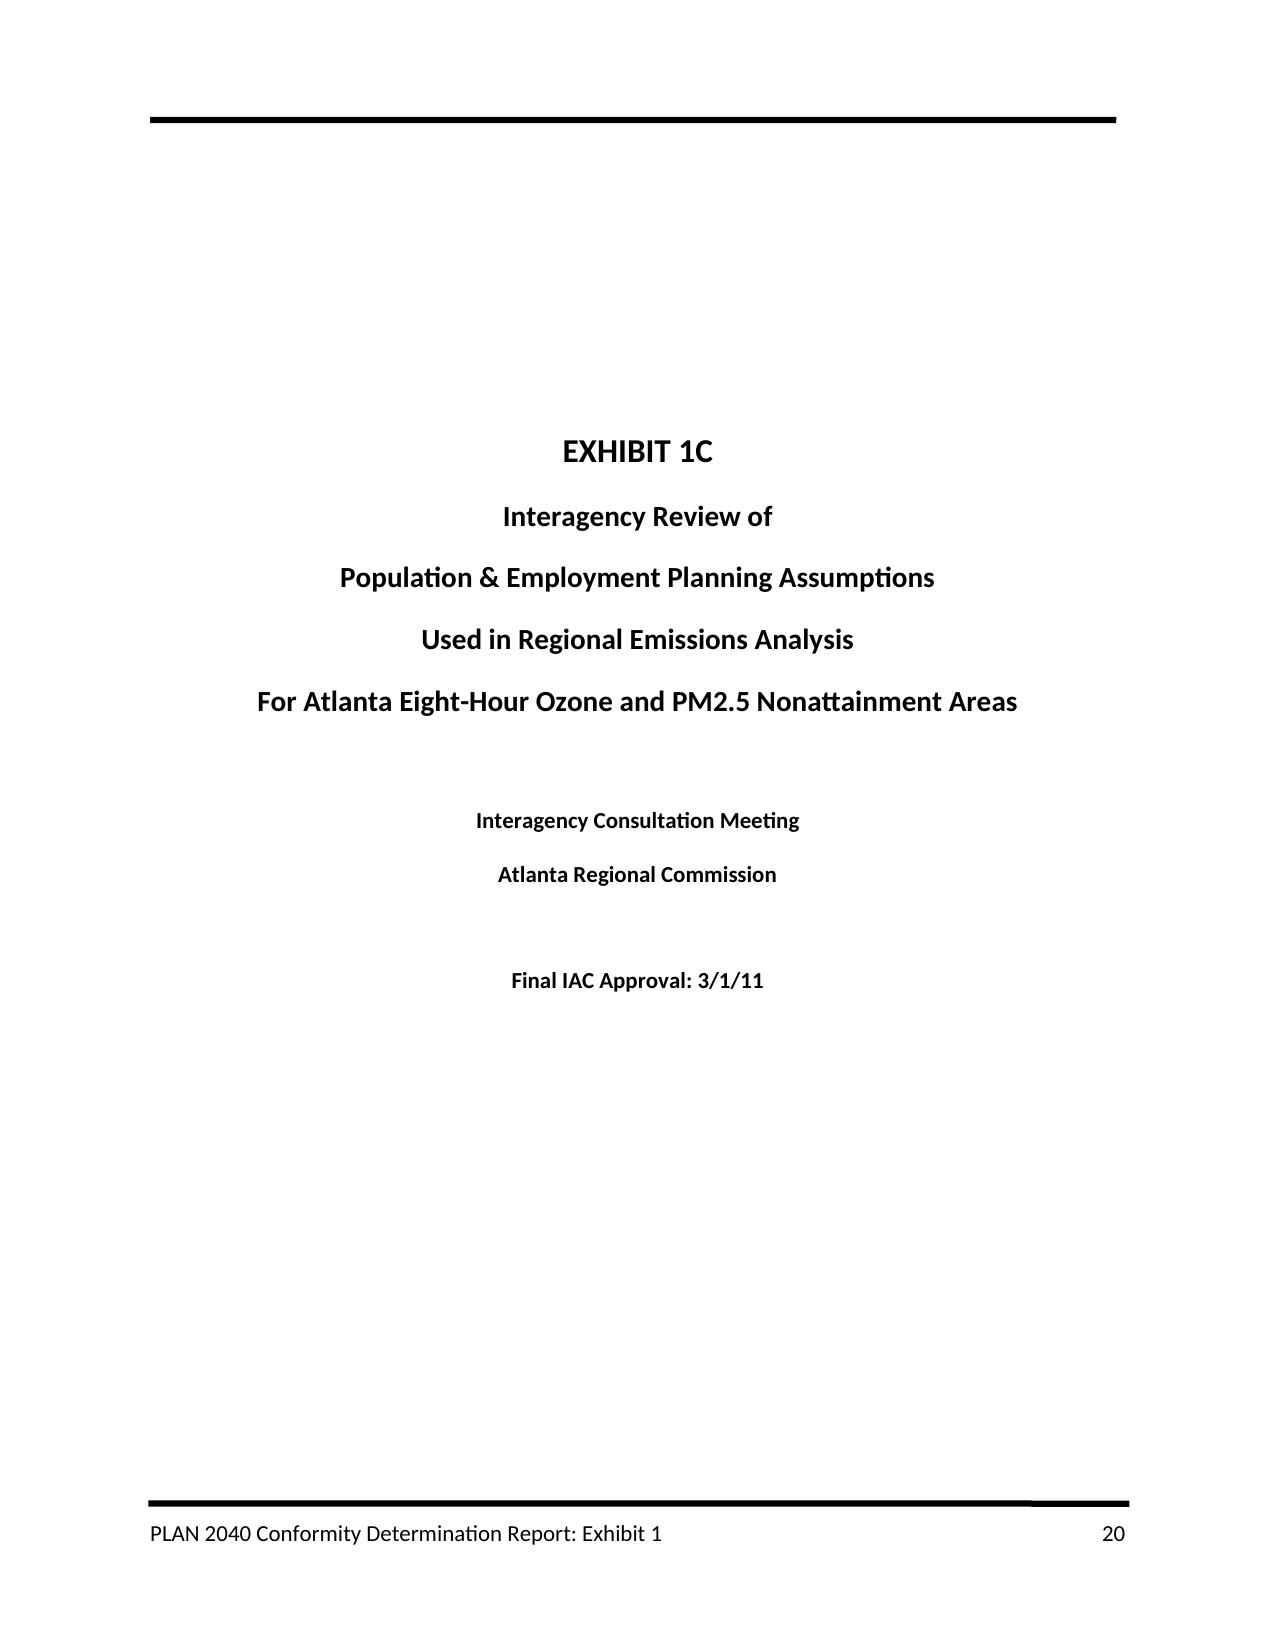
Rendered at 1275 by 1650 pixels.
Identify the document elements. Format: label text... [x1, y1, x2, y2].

text Atlanta Regional Commission [150, 860, 1125, 888]
text Final IAC Approval: 3/1/11 [150, 966, 1125, 994]
text Interagency Consultation Meeting [150, 807, 1125, 835]
text Population & Employment Planning Assumptions [150, 559, 1125, 595]
text Used in Regional Emissions Analysis [150, 621, 1125, 657]
text Interagency Review of [150, 498, 1125, 533]
text For Atlanta Eight-Hour Ozone and PM2.5 Nonattainment Areas [150, 683, 1125, 719]
text EXHIBIT 1C [150, 430, 1125, 471]
